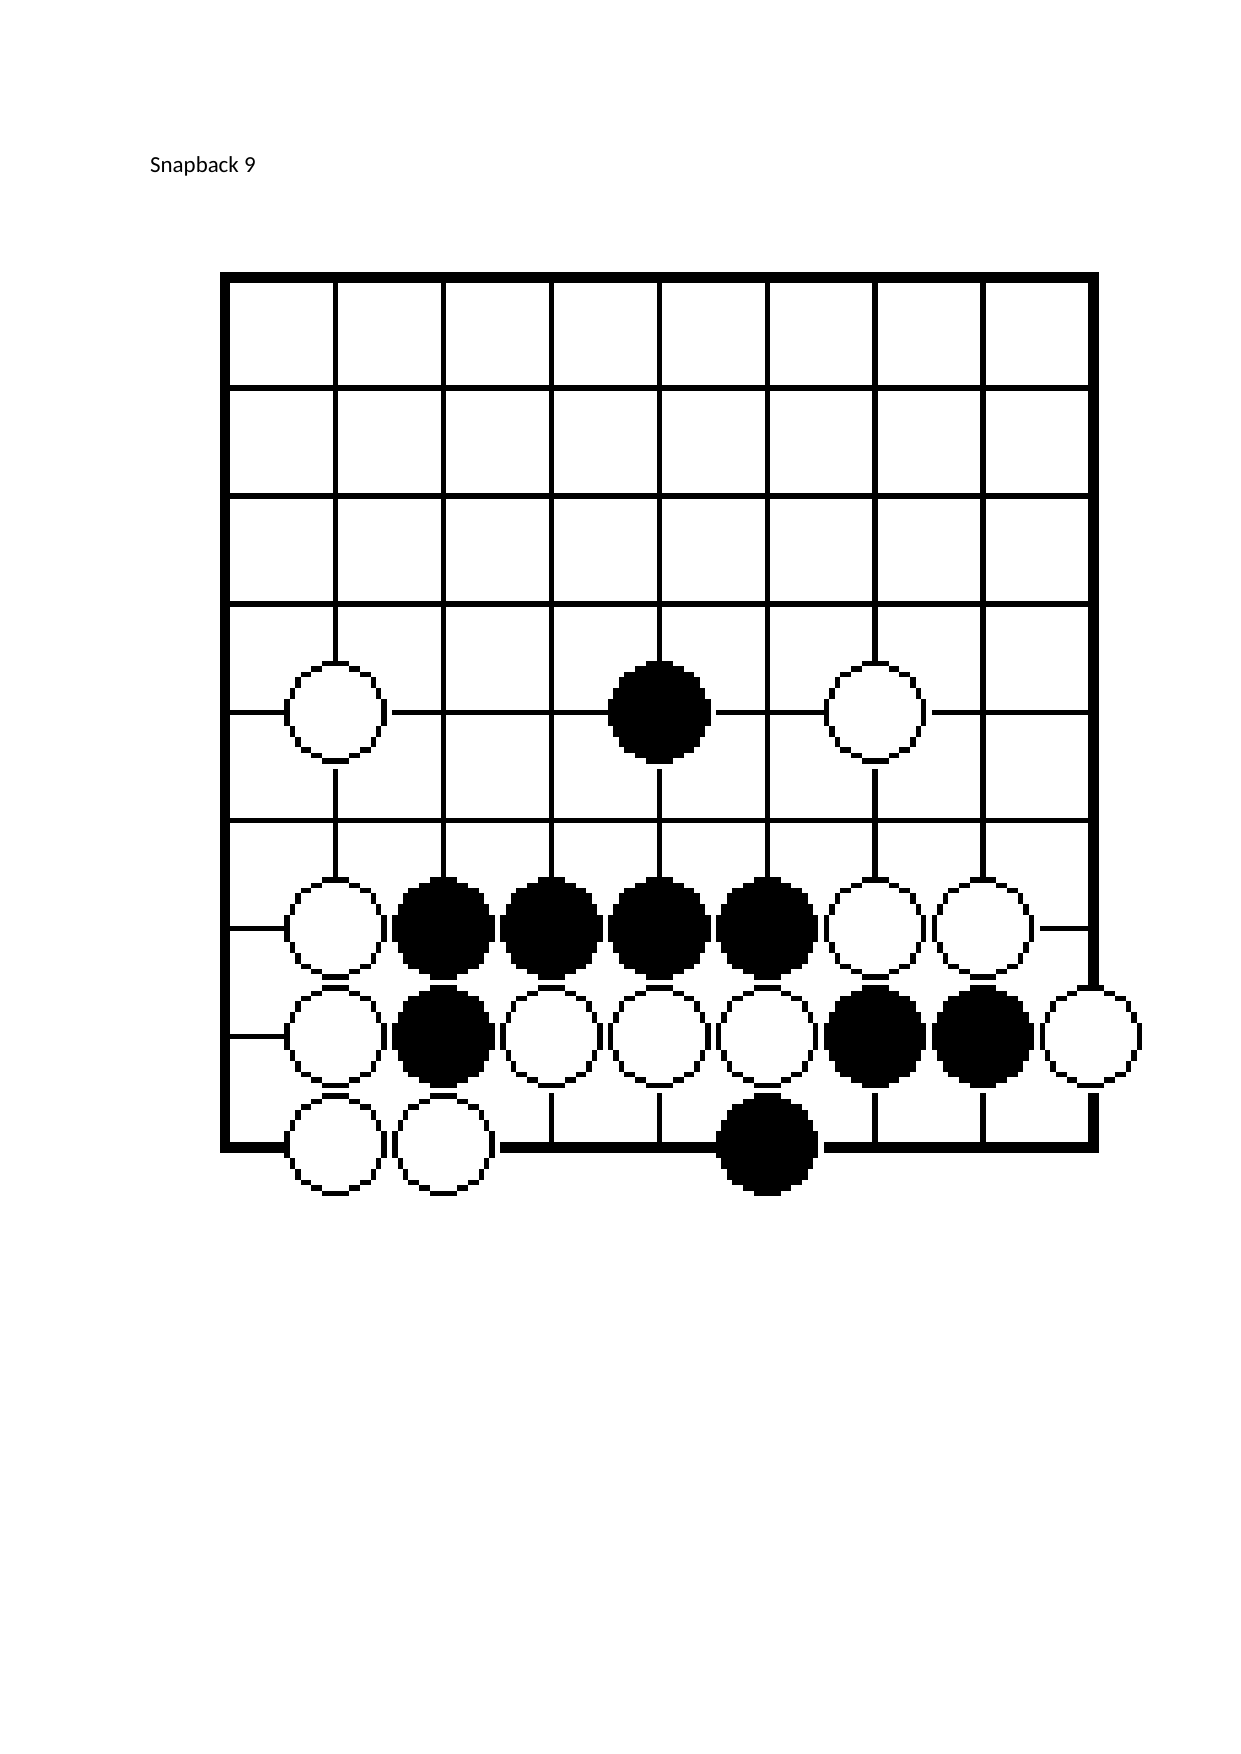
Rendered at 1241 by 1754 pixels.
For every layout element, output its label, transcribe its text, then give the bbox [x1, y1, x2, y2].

text Snapback 9 [150, 150, 1090, 178]
picture [150, 203, 1175, 1229]
